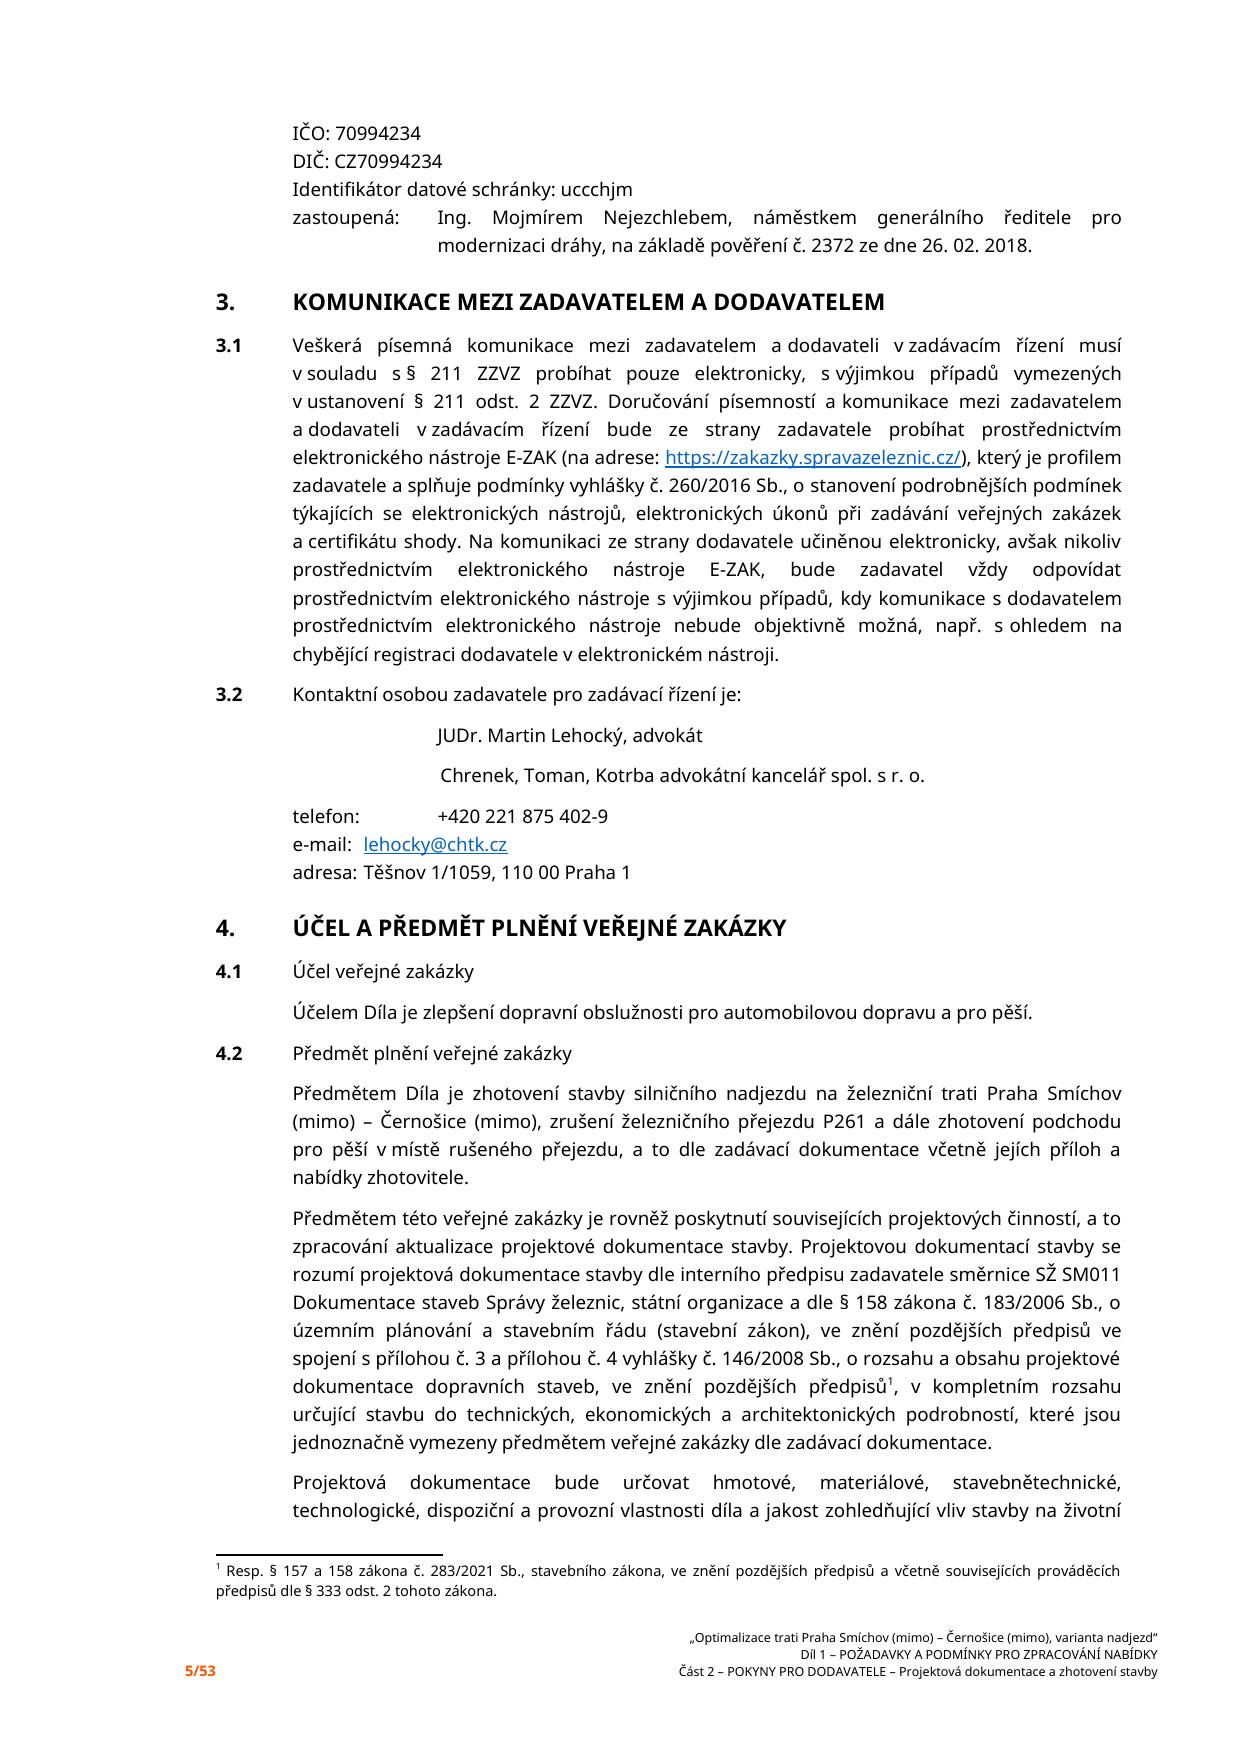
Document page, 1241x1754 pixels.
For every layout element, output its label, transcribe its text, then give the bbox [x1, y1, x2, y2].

list Předmětem Díla je zhotovení stavby silničního nadjezdu na železniční trati Praha Smíchov (mimo) – Černošice (mimo), zrušení železničního přejezdu P261 a dále zhotovení podchodu pro pěší v místě rušeného přejezdu, a to dle zadávací dokumentace včetně jejích příloh a nabídky zhotovitele. [292, 1080, 1122, 1190]
text ÚČEL a PŘEDMĚT PLNĚNÍ VEŘEJNÉ ZAKÁZKY [216, 912, 1122, 943]
text Veškerá písemná komunikace mezi zadavatelem a dodavateli v zadávacím řízení musí v souladu s § 211 ZZVZ probíhat pouze elektronicky, s výjimkou případů vymezených v ustanovení § 211 odst. 2 ZZVZ. Doručování písemností a komunikace mezi zadavatelem a dodavateli v zadávacím řízení bude ze strany zadavatele probíhat prostřednictvím elektronického nástroje E-ZAK (na adrese: https://zakazky.spravazeleznic.cz/), který je profilem zadavatele a splňuje podmínky vyhlášky č. 260/2016 Sb., o stanovení podrobnějších podmínek týkajících se elektronických nástrojů, elektronických úkonů při zadávání veřejných zakázek a certifikátu shody. Na komunikaci ze strany dodavatele učiněnou elektronicky, avšak nikoliv prostřednictvím elektronického nástroje E-ZAK, bude zadavatel vždy odpovídat prostřednictvím elektronického nástroje s výjimkou případů, kdy komunikace s dodavatelem prostřednictvím elektronického nástroje nebude objektivně možná, např. s ohledem na chybějící registraci dodavatele v elektronickém nástroji. [216, 333, 1122, 666]
list Chrenek, Toman, Kotrba advokátní kancelář spol. s r. o. [440, 762, 1122, 788]
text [292, 1470, 1122, 1523]
text Kontaktní osobou zadavatele pro zadávací řízení je: [216, 681, 1122, 707]
text KOMUNIKACE MEZI ZADAVATELEM a DODAVATELEM [216, 286, 1122, 317]
text telefon: +420 221 875 402-9 [292, 803, 1122, 828]
text Účel veřejné zakázky [216, 959, 1122, 984]
text Účelem Díla je zlepšení dopravní obslužnosti pro automobilovou dopravu a pro pěší. [292, 999, 1122, 1025]
text DIČ: CZ70994234 [292, 149, 1122, 174]
text Identifikátor datové schránky: uccchjm [292, 177, 1122, 202]
text e-mail: lehocky@chtk.cz [292, 831, 1122, 856]
list JUDr. Martin Lehocký, advokát [366, 722, 1122, 747]
text zastoupená: Ing. Mojmírem Nejezchlebem, náměstkem generálního ředitele pro modernizaci dráhy, na základě pověření č. 2372 ze dne 26. 02. 2018. [292, 205, 1122, 258]
text adresa: Těšnov 1/1059, 110 00 Praha 1 [292, 859, 1122, 884]
text Předmětem této veřejné zakázky je rovněž poskytnutí souvisejících projektových činností, a to zpracování aktualizace projektové dokumentace stavby. Projektovou dokumentací stavby se rozumí projektová dokumentace stavby dle interního předpisu zadavatele směrnice SŽ SM011 Dokumentace staveb Správy železnic, státní organizace a dle § 158 zákona č. 183/2006 Sb., o územním plánování a stavebním řádu (stavební zákon), ve znění pozdějších předpisů ve spojení s přílohou č. 3 a přílohou č. 4 vyhlášky č. 146/2008 Sb., o rozsahu a obsahu projektové dokumentace dopravních staveb, ve znění pozdějších předpisů, v kompletním rozsahu určující stavbu do technických, ekonomických a architektonických podrobností, které jsou jednoznačně vymezeny předmětem veřejné zakázky dle zadávací dokumentace. [292, 1205, 1122, 1455]
text Předmět plnění veřejné zakázky [216, 1040, 1122, 1065]
text IČO: 70994234 [292, 121, 1122, 146]
